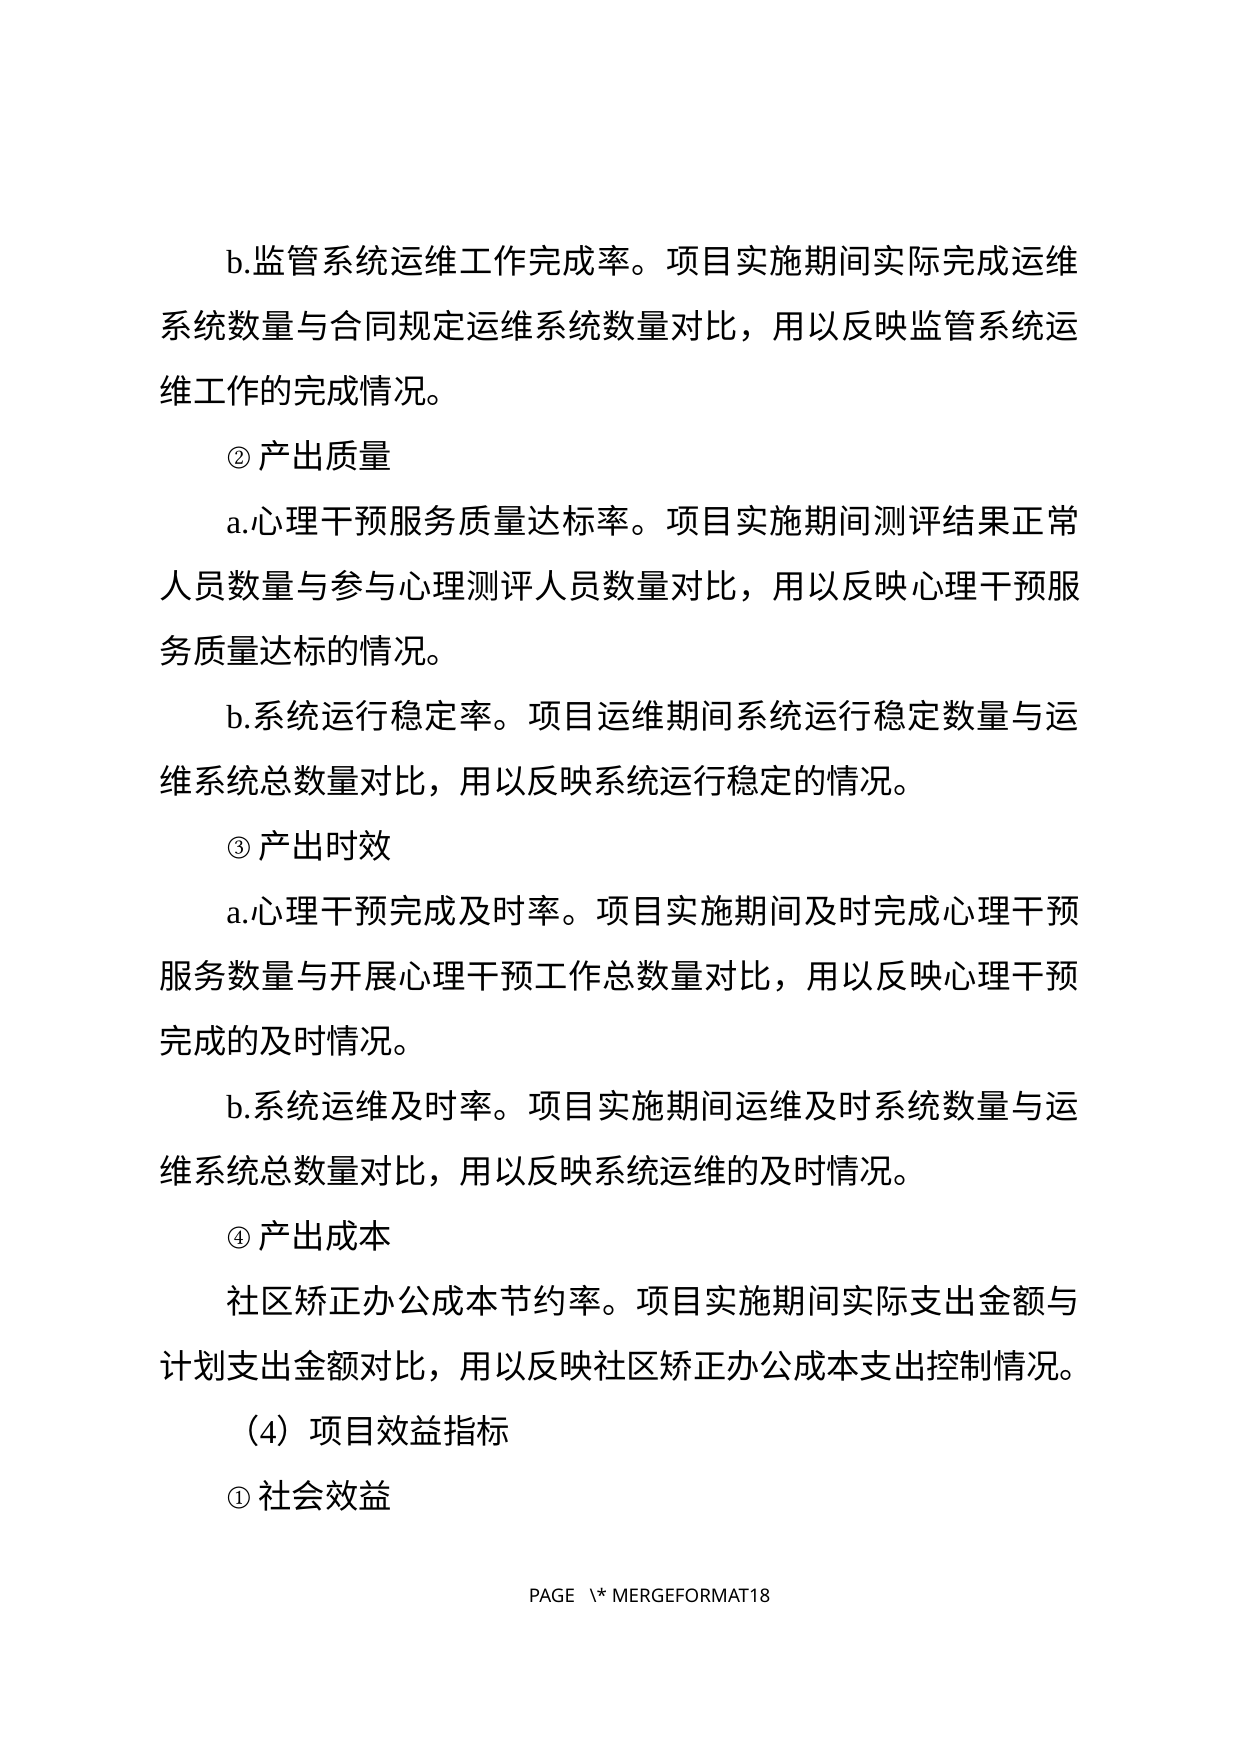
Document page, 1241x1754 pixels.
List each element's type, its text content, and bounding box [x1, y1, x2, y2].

text ①社会效益 [159, 1462, 1081, 1527]
text 社区矫正办公成本节约率。项目实施期间实际支出金额与计划支出金额对比，用以反映社区矫正办公成本支出控制情况。 [159, 1267, 1081, 1397]
text b.系统运维及时率。项目实施期间运维及时系统数量与运维系统总数量对比，用以反映系统运维的及时情况。 [159, 1072, 1081, 1202]
text b.监管系统运维工作完成率。项目实施期间实际完成运维系统数量与合同规定运维系统数量对比，用以反映监管系统运维工作的完成情况。 [159, 227, 1081, 422]
text ②产出质量 [159, 422, 1081, 487]
text b.系统运行稳定率。项目运维期间系统运行稳定数量与运维系统总数量对比，用以反映系统运行稳定的情况。 [159, 682, 1081, 812]
text ③产出时效 [159, 812, 1081, 877]
text a.心理干预服务质量达标率。项目实施期间测评结果正常人员数量与参与心理测评人员数量对比，用以反映心理干预服务质量达标的情况。 [159, 487, 1081, 682]
list 项目效益指标 [159, 1397, 1081, 1462]
text ④产出成本 [159, 1202, 1081, 1267]
text a.心理干预完成及时率。项目实施期间及时完成心理干预服务数量与开展心理干预工作总数量对比，用以反映心理干预完成的及时情况。 [159, 877, 1081, 1072]
